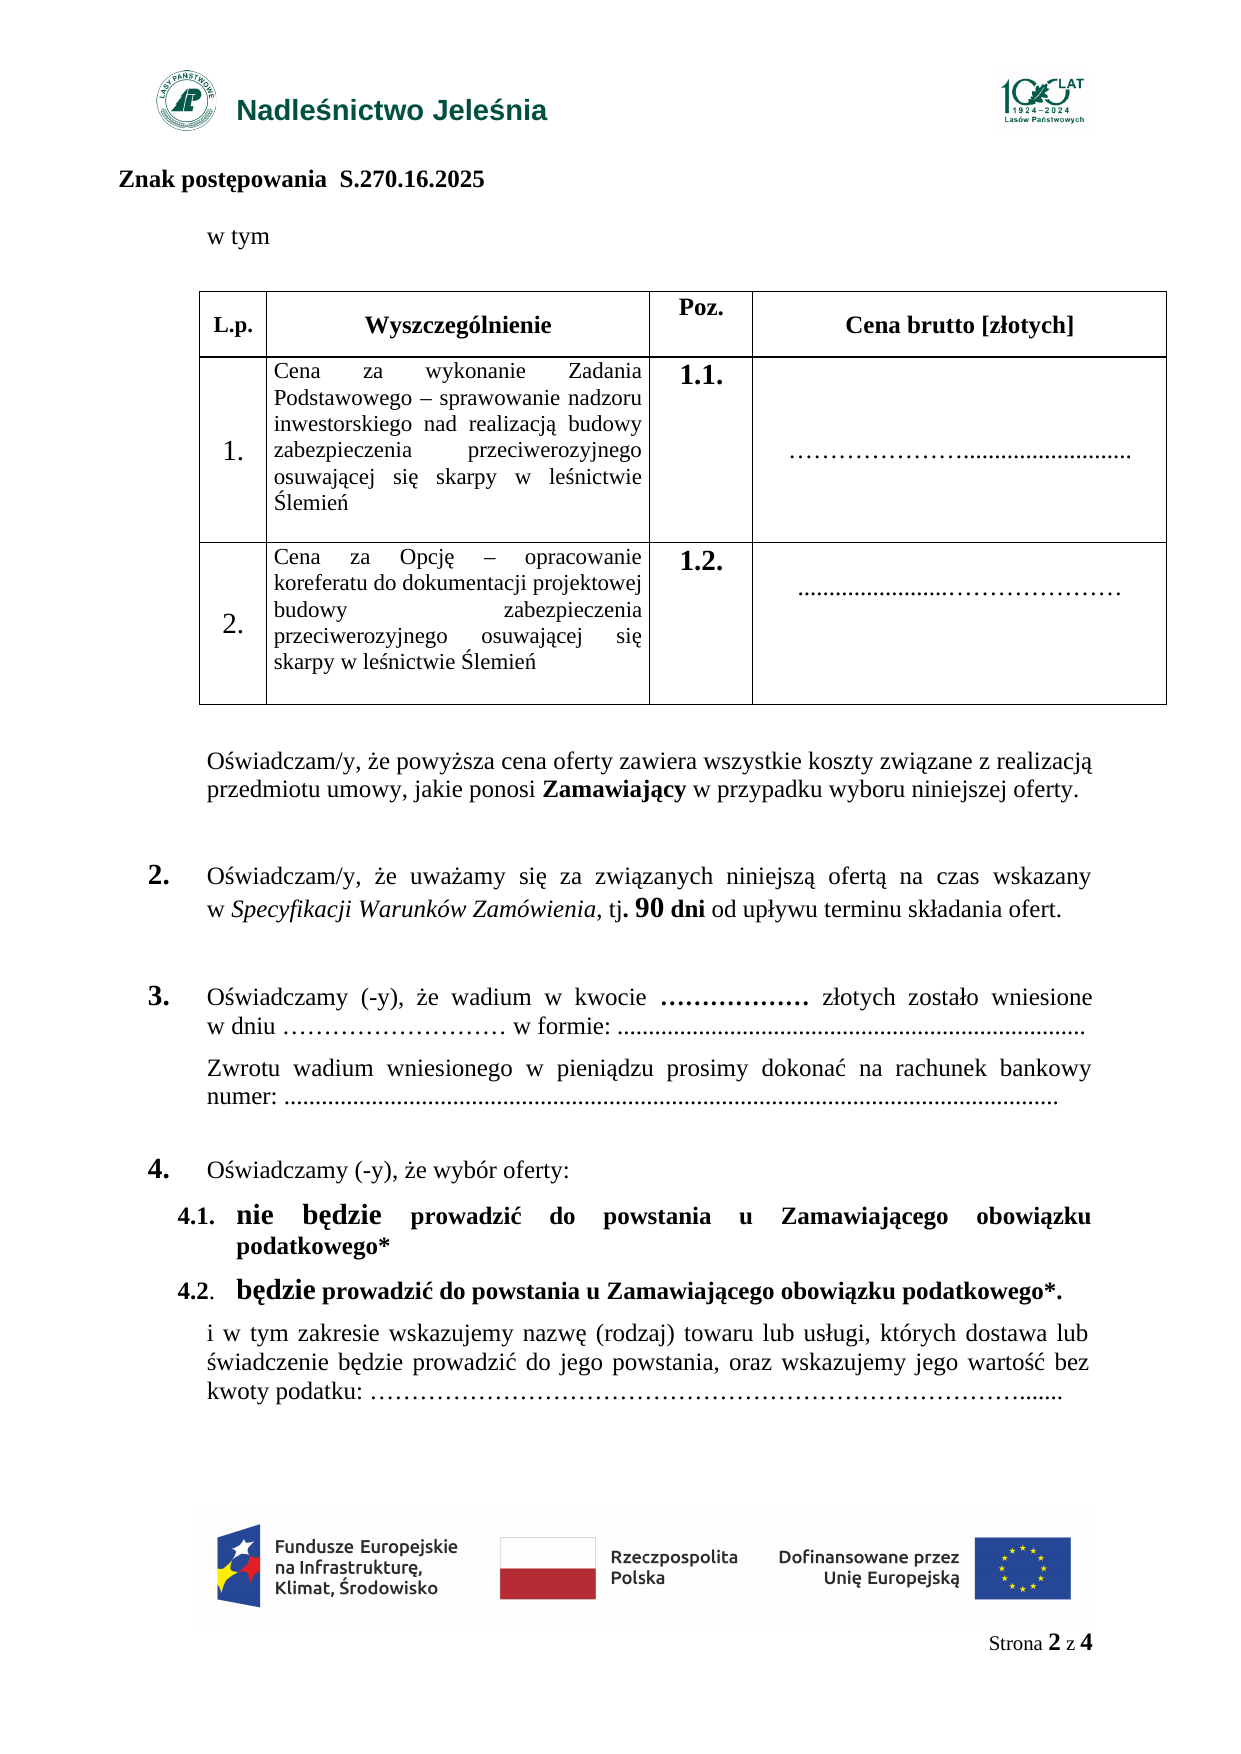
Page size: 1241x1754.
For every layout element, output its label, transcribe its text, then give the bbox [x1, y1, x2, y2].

text Oświadczam/y, że powyższa cena oferty zawiera wszystkie koszty związane z realizacją przedmiotu umowy, jakie ponosi Zamawiający w przypadku wyboru niniejszej oferty. [207, 746, 1093, 803]
table_header Poz. [650, 292, 752, 356]
table_cell Cena za Opcję – opracowanie koreferatu do dokumentacji projektowej budowy zabezpieczenia przeciwerozyjnego osuwającej się skarpy w leśnictwie Ślemień [267, 543, 649, 703]
table_cell 1.1. [650, 358, 752, 542]
table_cell ........................………………… [753, 543, 1166, 703]
table_cell Cena za wykonanie Zadania Podstawowego – sprawowanie nadzoru inwestorskiego nad realizacją budowy zabezpieczenia przeciwerozyjnego osuwającej się skarpy w leśnictwie Ślemień [267, 358, 649, 542]
list i w tym zakresie wskazujemy nazwę (rodzaj) towaru lub usługi, których dostawa lub świadczenie będzie prowadzić do jego powstania, oraz wskazujemy jego wartość bez kwoty podatku: ……………………………………………………………………....... [207, 1318, 1090, 1404]
table_cell …………………........................... [753, 358, 1166, 542]
table_header L.p. [200, 292, 266, 356]
list Oświadczamy (-y), że wybór oferty: [148, 1151, 1093, 1185]
list Zwrotu wadium wniesionego w pieniądzu prosimy dokonać na rachunek bankowy numer: ............................................................................................................................ [207, 1053, 1093, 1110]
table_cell 2. [200, 543, 266, 703]
picture [992, 70, 1092, 132]
table_header Wyszczególnienie [267, 292, 649, 356]
list Oświadczam/y, że uważamy się za związanych niniejszą ofertą na czas wskazany w Specyfikacji Warunków Zamówienia, tj. 90 dni od upływu terminu składania ofert. [148, 857, 1093, 924]
list 4.1. nie będzie prowadzić do powstania u Zamawiającego obowiązku podatkowego* [177, 1197, 1093, 1260]
picture [196, 1503, 1093, 1628]
table_header Cena brutto [złotych] [753, 292, 1166, 356]
list 4.2. będzie prowadzić do powstania u Zamawiającego obowiązku podatkowego*. [177, 1272, 1093, 1306]
table_cell 1.2. [650, 543, 752, 703]
table_cell 1. [200, 358, 266, 542]
list Oświadczamy (-y), że wadium w kwocie ……………… złotych zostało wniesione w dniu ……………………… w formie: ........................................................................... [148, 978, 1093, 1040]
text w tym [207, 221, 1093, 250]
